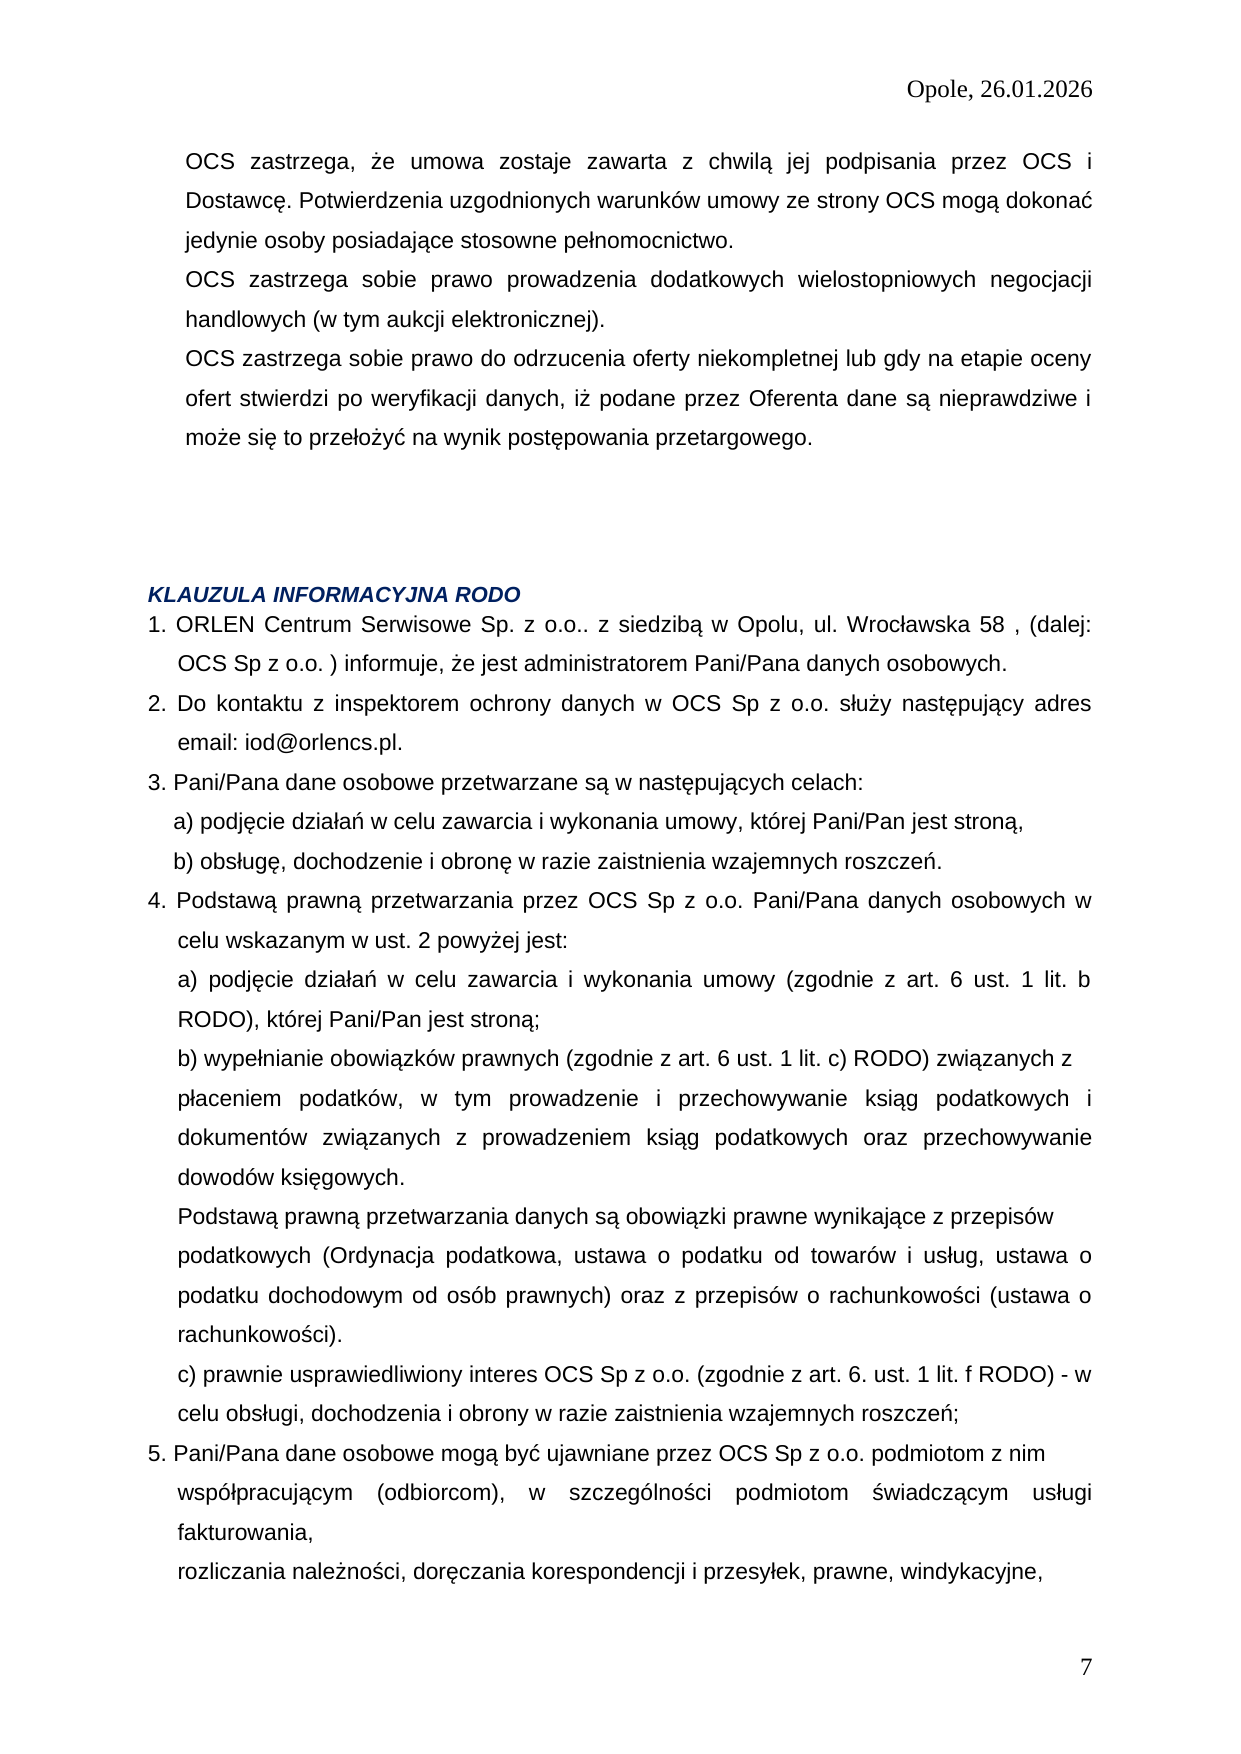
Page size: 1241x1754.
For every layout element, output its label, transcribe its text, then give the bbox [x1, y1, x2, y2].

text OCS zastrzega sobie prawo prowadzenia dodatkowych wielostopniowych negocjacji handlowych (w tym aukcji elektronicznej). [185, 266, 1093, 332]
text 2. Do kontaktu z inspektorem ochrony danych w OCS Sp z o.o. służy następujący adres email: iod@orlencs.pl. [148, 690, 1093, 756]
text płaceniem podatków, w tym prowadzenie i przechowywanie ksiąg podatkowych i dokumentów związanych z prowadzeniem ksiąg podatkowych oraz przechowywanie dowodów księgowych. [177, 1084, 1093, 1190]
text OCS zastrzega sobie prawo do odrzucenia oferty niekompletnej lub gdy na etapie oceny ofert stwierdzi po weryfikacji danych, iż podane przez Oferenta dane są nieprawdziwe i może się to przełożyć na wynik postępowania przetargowego. [185, 345, 1093, 450]
text rozliczania należności, doręczania korespondencji i przesyłek, prawne, windykacyjne, [177, 1558, 1093, 1585]
text 5. Pani/Pana dane osobowe mogą być ujawniane przez OCS Sp z o.o. podmiotom z nim [148, 1440, 1093, 1466]
text współpracującym (odbiorcom), w szczególności podmiotom świadczącym usługi fakturowania, [177, 1479, 1093, 1545]
text b) wypełnianie obowiązków prawnych (zgodnie z art. 6 ust. 1 lit. c) RODO) związanych z [177, 1045, 1093, 1071]
text 1. ORLEN Centrum Serwisowe Sp. z o.o.. z siedzibą w Opolu, ul. Wrocławska 58 , (dalej: OCS Sp z o.o. ) informuje, że jest administratorem Pani/Pana danych osobowych. [148, 611, 1093, 677]
text b) obsługę, dochodzenie i obronę w razie zaistnienia wzajemnych roszczeń. [148, 848, 1093, 874]
text c) prawnie usprawiedliwiony interes OCS Sp z o.o. (zgodnie z art. 6. ust. 1 lit. f RODO) - w celu obsługi, dochodzenia i obrony w razie zaistnienia wzajemnych roszczeń; [177, 1361, 1093, 1427]
text KLAUZULA INFORMACYJNA RODO [148, 582, 1093, 607]
text Podstawą prawną przetwarzania danych są obowiązki prawne wynikające z przepisów [177, 1203, 1093, 1229]
text 4. Podstawą prawną przetwarzania przez OCS Sp z o.o. Pani/Pana danych osobowych w celu wskazanym w ust. 2 powyżej jest: [148, 887, 1093, 953]
text podatkowych (Ordynacja podatkowa, ustawa o podatku od towarów i usług, ustawa o podatku dochodowym od osób prawnych) oraz z przepisów o rachunkowości (ustawa o rachunkowości). [177, 1242, 1093, 1348]
text 3. Pani/Pana dane osobowe przetwarzane są w następujących celach: [148, 769, 1093, 795]
text a) podjęcie działań w celu zawarcia i wykonania umowy, której Pani/Pan jest stroną, [148, 808, 1093, 834]
text OCS zastrzega, że umowa zostaje zawarta z chwilą jej podpisania przez OCS i Dostawcę. Potwierdzenia uzgodnionych warunków umowy ze strony OCS mogą dokonać jedynie osoby posiadające stosowne pełnomocnictwo. [185, 148, 1093, 253]
text a) podjęcie działań w celu zawarcia i wykonania umowy (zgodnie z art. 6 ust. 1 lit. b RODO), której Pani/Pan jest stroną; [177, 966, 1093, 1032]
